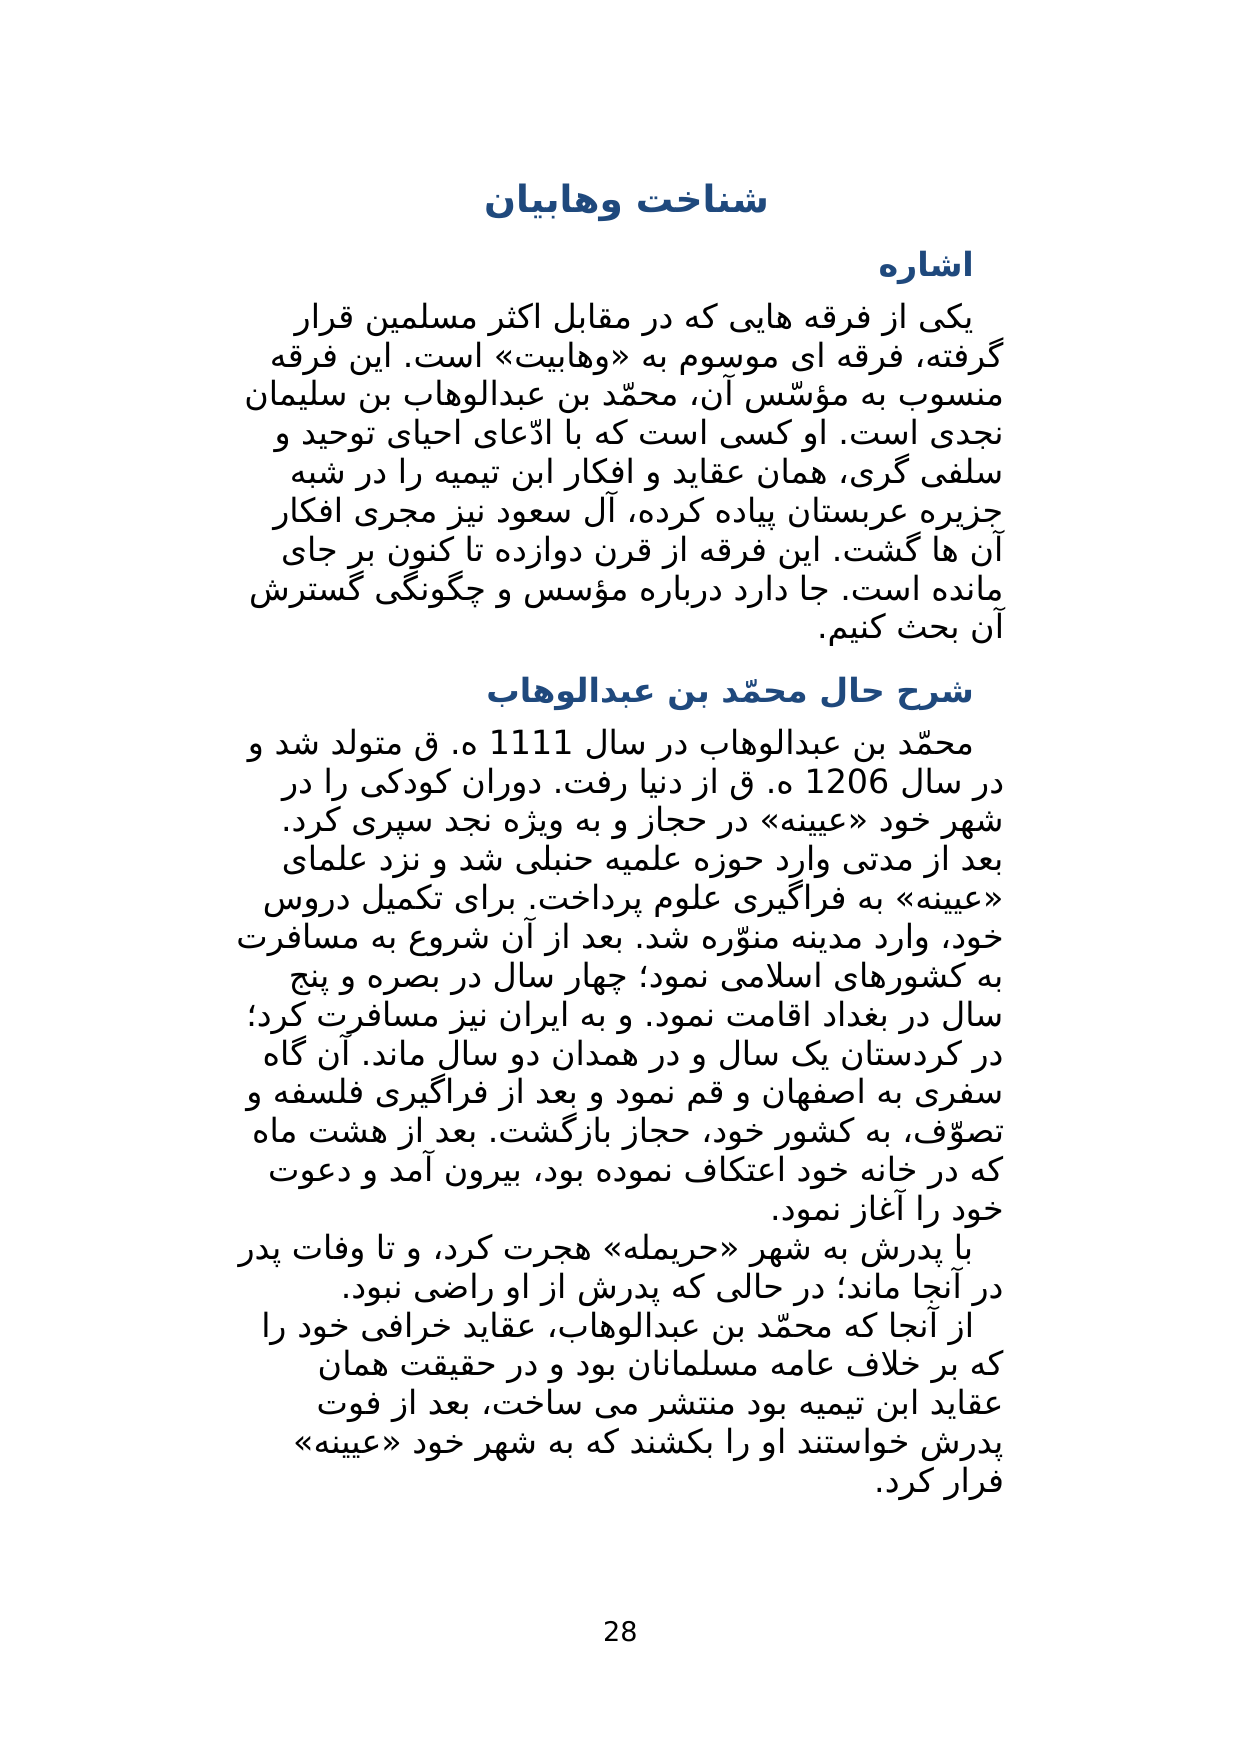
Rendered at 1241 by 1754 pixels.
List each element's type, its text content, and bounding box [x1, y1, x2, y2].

text محمّد بن عبدالوهاب در سال 1111 ه. ق متولد شد و در سال 1206 ه. ق از دنیا رفت. دوران کودکی را در شهر خود «عیینه» در حجاز و به ویژه نجد سپری کرد. بعد از مدتی وارد حوزه علمیه حنبلی شد و نزد علمای «عیینه» به فراگیری علوم پرداخت. برای تکمیل دروس خود، وارد مدینه منوّره شد. بعد از آن شروع به مسافرت به کشورهای اسلامی نمود؛ چهار سال در بصره و پنج سال در بغداد اقامت نمود. و به ایران نیز مسافرت کرد؛ در کردستان یک سال و در همدان دو سال ماند. آن گاه سفری به اصفهان و قم نمود و بعد از فراگیری فلسفه و تصوّف، به کشور خود، حجاز بازگشت. بعد از هشت ماه که در خانه خود اعتکاف نموده بود، بیرون آمد و دعوت خود را آغاز نمود. [236, 723, 1004, 1228]
text یکی از فرقه هایی که در مقابل اکثر مسلمین قرار گرفته، فرقه ای موسوم به «وهابیت» است. این فرقه منسوب به مؤسّس آن، محمّد بن عبدالوهاب بن سلیمان نجدی است. او کسی است که با ادّعای احیای توحید و سلفی گری، همان عقاید و افکار ابن تیمیه را در شبه جزیره عربستان پیاده کرده، آل سعود نیز مجری افکار آن ها گشت. این فرقه از قرن دوازده تا کنون بر جای مانده است. جا دارد درباره مؤسس و چگونگی گسترش آن بحث کنیم. [236, 297, 1004, 647]
subtitle شرح حال محمّد بن عبدالوهاب [236, 672, 1004, 711]
text با پدرش به شهر «حریمله» هجرت کرد، و تا وفات پدر در آنجا ماند؛ در حالی که پدرش از او راضی نبود. [236, 1228, 1004, 1306]
text از آنجا که محمّد بن عبدالوهاب، عقاید خرافی خود را که بر خلاف عامه مسلمانان بود و در حقیقت همان عقاید ابن تیمیه بود منتشر می ساخت، بعد از فوت پدرش خواستند او را بکشند که به شهر خود «عیینه» فرار کرد. [236, 1306, 1004, 1500]
subtitle شناخت وهابیان [236, 177, 1004, 221]
subtitle اشاره [236, 246, 1004, 285]
